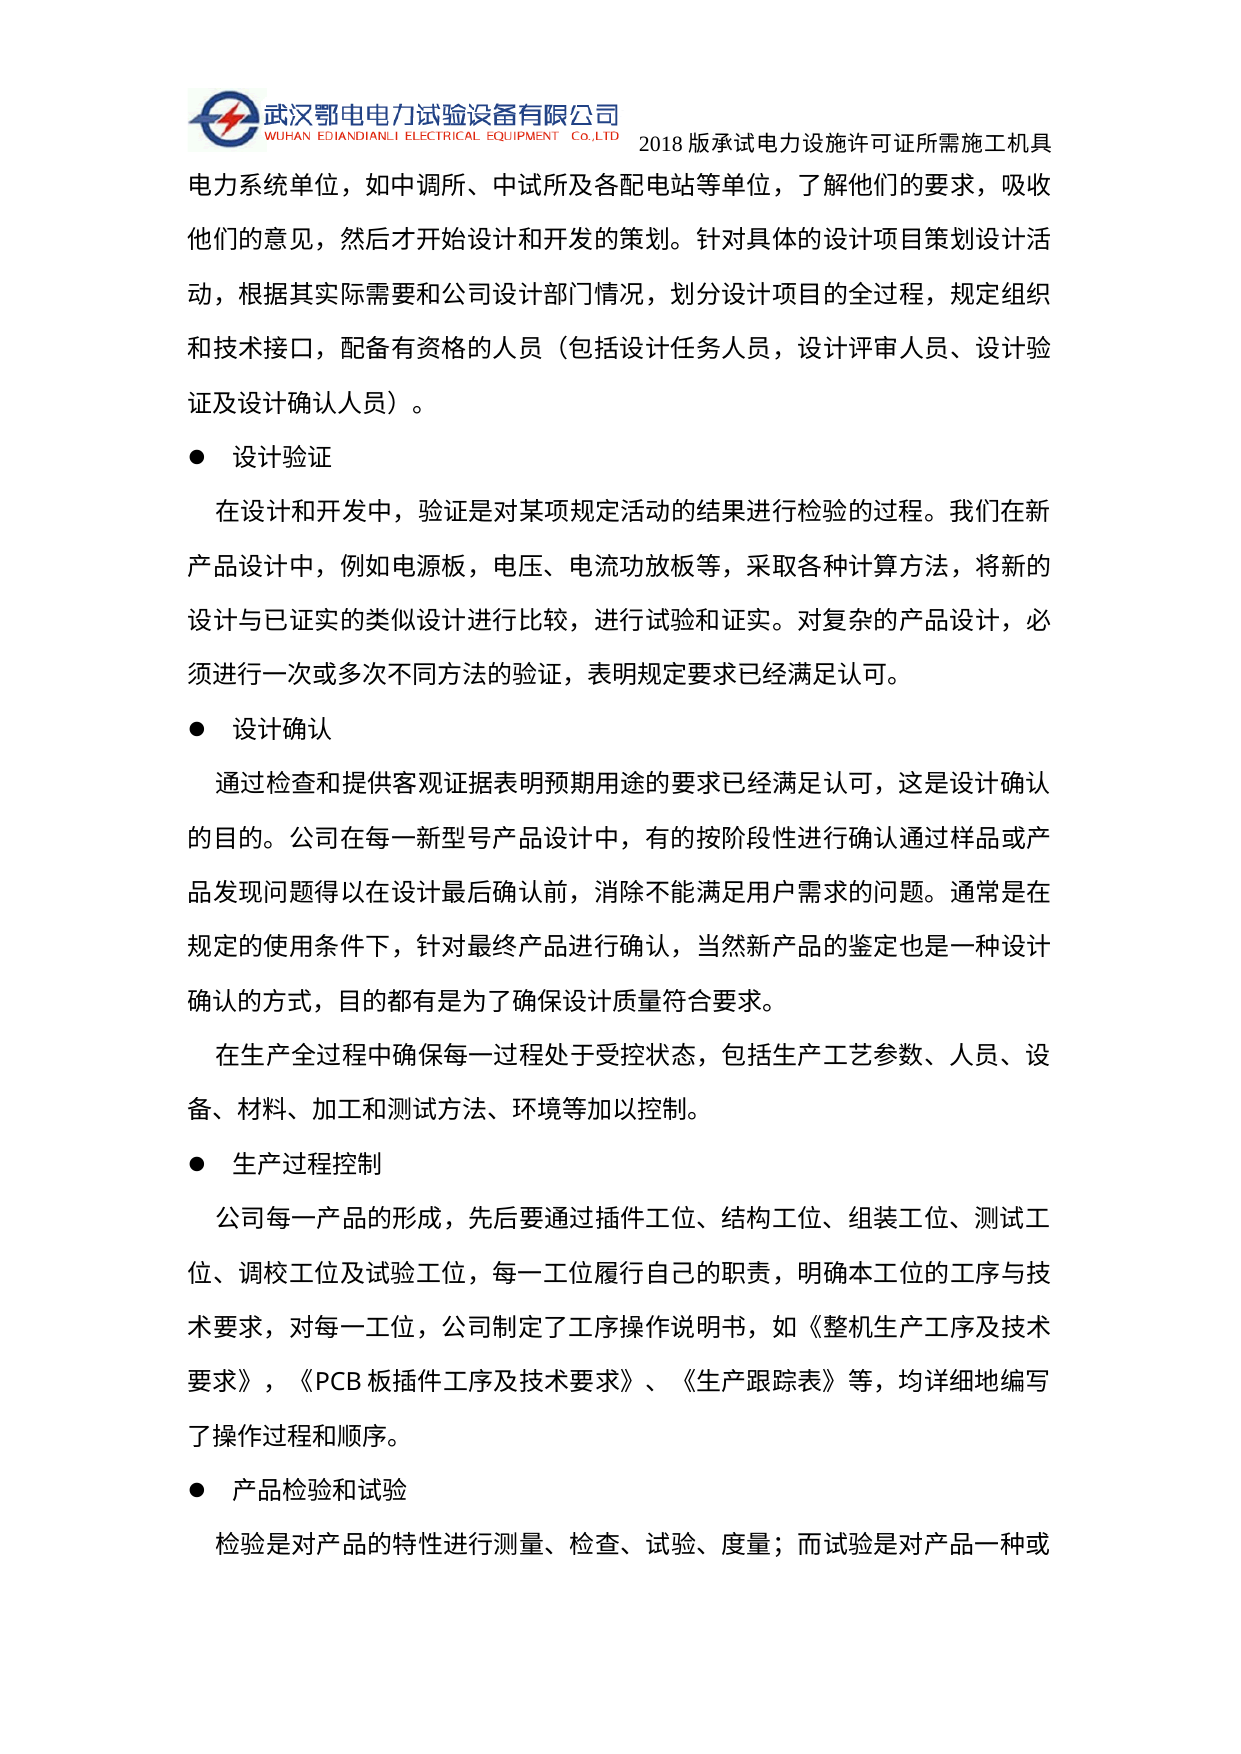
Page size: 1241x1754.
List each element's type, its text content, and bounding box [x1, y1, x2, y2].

picture [187, 88, 627, 152]
text 在生产全过程中确保每一过程处于受控状态，包括生产工艺参数、人员、设备、材料、加工和测试方法、环境等加以控制。 [187, 1036, 1053, 1126]
text 公司每一产品的形成，先后要通过插件工位、结构工位、组装工位、测试工位、调校工位及试验工位，每一工位履行自己的职责，明确本工位的工序与技术要求，对每一工位，公司制定了工序操作说明书，如《整机生产工序及技术要求》，《PCB板插件工序及技术要求》、《生产跟踪表》等，均详细地编写了操作过程和顺序。 [187, 1199, 1053, 1452]
text 通过检查和提供客观证据表明预期用途的要求已经满足认可，这是设计确认的目的。公司在每一新型号产品设计中，有的按阶段性进行确认通过样品或产品发现问题得以在设计最后确认前，消除不能满足用户需求的问题。通常是在规定的使用条件下，针对最终产品进行确认，当然新产品的鉴定也是一种设计确认的方式，目的都有是为了确保设计质量符合要求。 [187, 764, 1053, 1017]
text 在设计和开发中，验证是对某项规定活动的结果进行检验的过程。我们在新产品设计中，例如电源板，电压、电流功放板等，采取各种计算方法，将新的设计与已证实的类似设计进行比较，进行试验和证实。对复杂的产品设计，必须进行一次或多次不同方法的验证，表明规定要求已经满足认可。 [187, 492, 1053, 691]
list 设计验证 [187, 437, 1053, 474]
text 检验是对产品的特性进行测量、检查、试验、度量；而试验是对产品一种或多种性能进行功能实验与检查。 [187, 1525, 1053, 1561]
list 设计确认 [187, 709, 1053, 746]
list 生产过程控制 [187, 1144, 1053, 1181]
list 产品检验和试验 [187, 1471, 1053, 1507]
